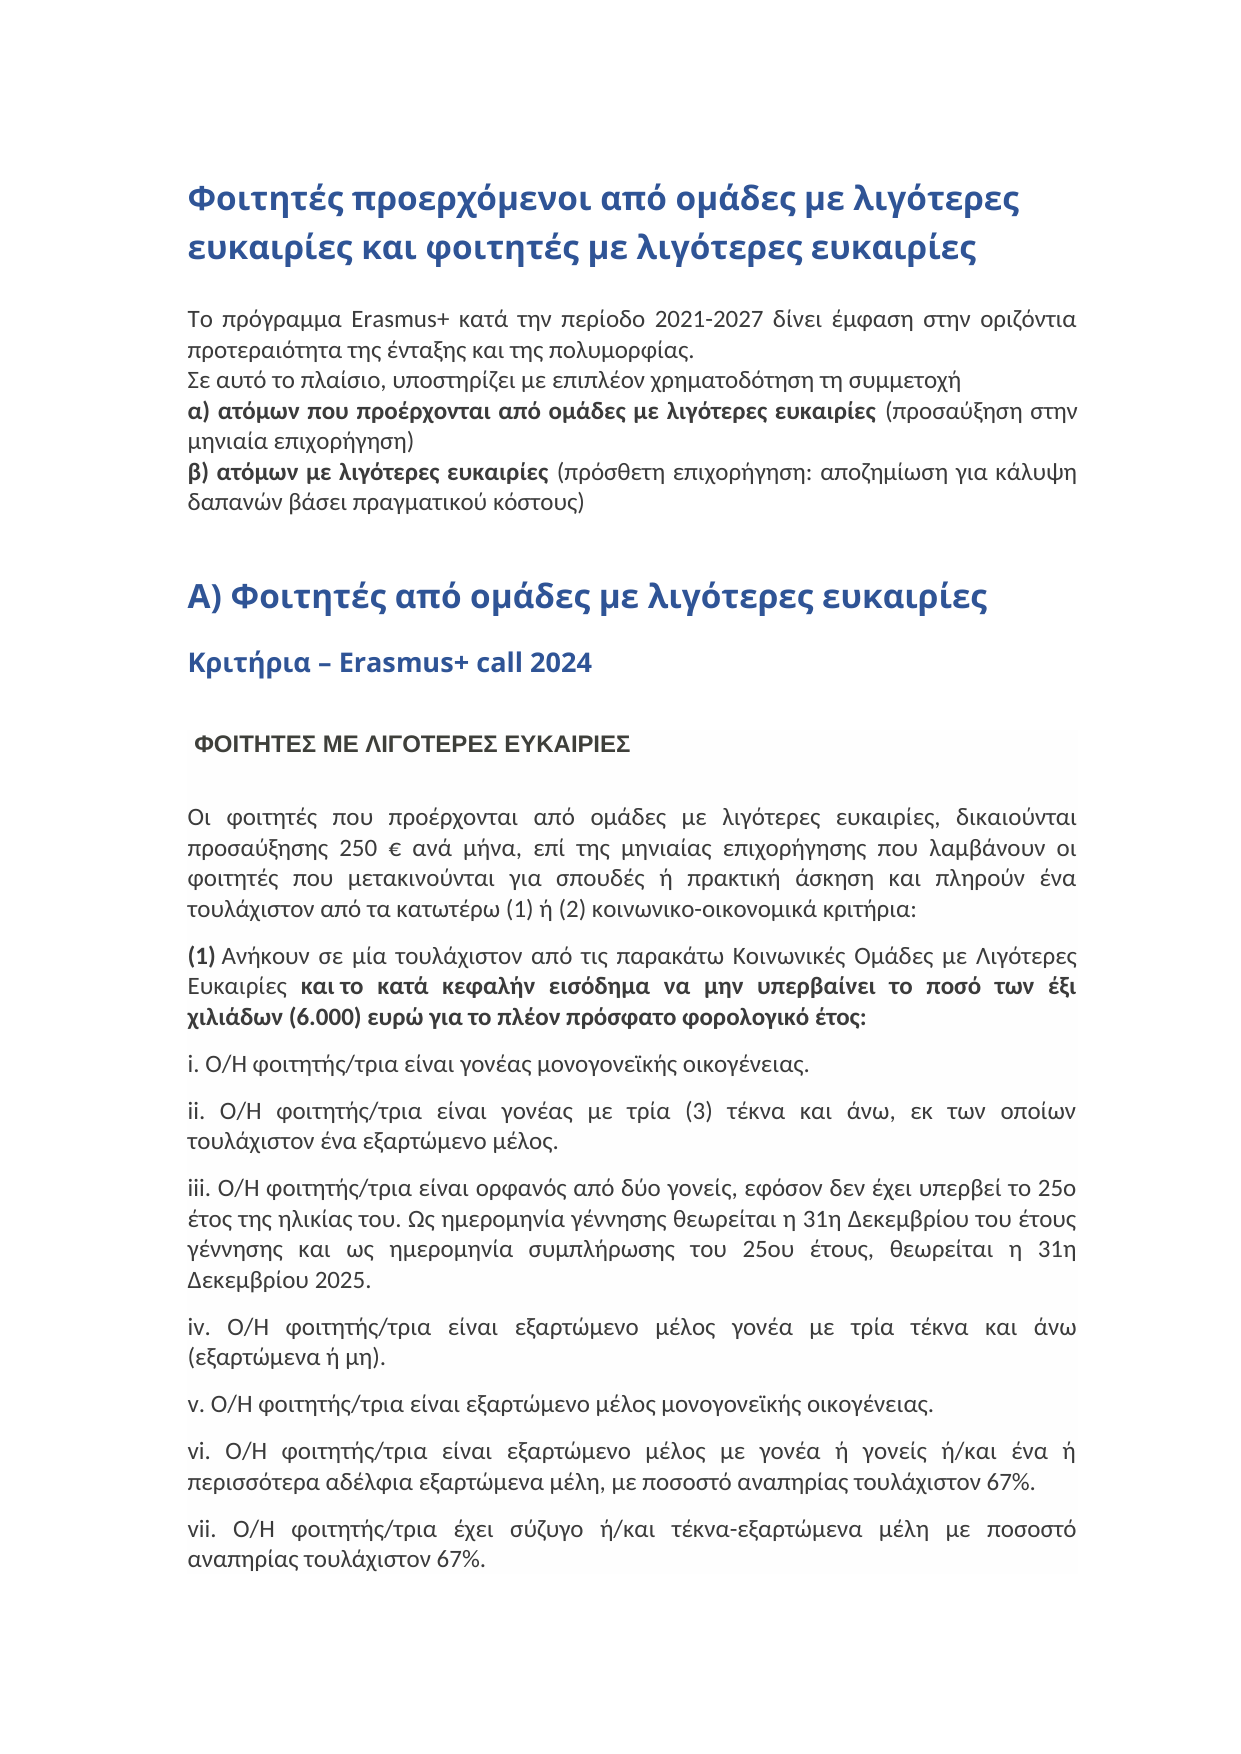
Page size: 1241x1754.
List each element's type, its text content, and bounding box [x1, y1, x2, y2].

subtitle Κριτήρια – Erasmus+ call 2024 [187, 643, 1078, 680]
text vi. Ο/Η φοιτητής/τρια είναι εξαρτώμενο μέλος με γονέα ή γονείς ή/και ένα ή περισσότερα αδέλφια εξαρτώμενα μέλη, με ποσοστό αναπηρίας τουλάχιστον 67%. [187, 1435, 1078, 1496]
subtitle Φοιτητές προερχόμενοι από ομάδες με λιγότερες ευκαιρίες και φοιτητές με λιγότερες ευκαιρίες [187, 175, 1078, 269]
text Το πρόγραμμα Erasmus+ κατά την περίοδο 2021-2027 δίνει έμφαση στην οριζόντια προτεραιότητα της ένταξης και της πολυμορφίας. [187, 303, 1078, 364]
text Οι φοιτητές που προέρχονται από ομάδες με λιγότερες ευκαιρίες, δικαιούνται προσαύξησης 250 € ανά μήνα, επί της μηνιαίας επιχορήγησης που λαμβάνουν οι φοιτητές που μετακινούνται για σπουδές ή πρακτική άσκηση και πληρούν ένα τουλάχιστον από τα κατωτέρω (1) ή (2) κοινωνικο-οικονομικά κριτήρια: [187, 774, 1078, 923]
text ii. Ο/Η φοιτητής/τρια είναι γονέας με τρία (3) τέκνα και άνω, εκ των οποίων τουλάχιστον ένα εξαρτώμενο μέλος. [187, 1095, 1078, 1156]
text iv. Ο/Η φοιτητής/τρια είναι εξαρτώμενο μέλος γονέα με τρία τέκνα και άνω (εξαρτώμενα ή μη). [187, 1311, 1078, 1372]
text Σε αυτό το πλαίσιο, υποστηρίζει με επιπλέον χρηματοδότηση τη συμμετοχή [187, 364, 1078, 395]
text i. Ο/Η φοιτητής/τρια είναι γονέας μονογονεϊκής οικογένειας. [187, 1048, 1078, 1078]
text iii. Ο/Η φοιτητής/τρια είναι ορφανός από δύο γονείς, εφόσον δεν έχει υπερβεί το 25ο έτος της ηλικίας του. Ως ημερομηνία γέννησης θεωρείται η 31η Δεκεμβρίου του έτους γέννησης και ως ημερομηνία συμπλήρωσης του 25ου έτους, θεωρείται η 31η Δεκεμβρίου 2025. [187, 1172, 1078, 1294]
text (1) Ανήκουν σε μία τουλάχιστον από τις παρακάτω Κοινωνικές Ομάδες με Λιγότερες Ευκαιρίες και το κατά κεφαλήν εισόδημα να μην υπερβαίνει το ποσό των έξι χιλιάδων (6.000) ευρώ για το πλέον πρόσφατο φορολογικό έτος: [187, 940, 1078, 1031]
text α) ατόμων που προέρχονται από ομάδες με λιγότερες ευκαιρίες (προσαύξηση στην μηνιαία επιχορήγηση) [187, 395, 1078, 456]
text v. Ο/Η φοιτητής/τρια είναι εξαρτώμενο μέλος μονογονεϊκής οικογένειας. [187, 1388, 1078, 1419]
text β) ατόμων με λιγότερες ευκαιρίες (πρόσθετη επιχορήγηση: αποζημίωση για κάλυψη δαπανών βάσει πραγματικού κόστους) [187, 456, 1078, 517]
text vii. Ο/Η φοιτητής/τρια έχει σύζυγο ή/και τέκνα-εξαρτώμενα μέλη με ποσοστό αναπηρίας τουλάχιστον 67%. [187, 1513, 1078, 1574]
text ΦΟΙΤΗΤΕΣ ΜΕ ΛΙΓΟΤΕΡΕΣ ΕΥΚΑΙΡΙΕΣ [187, 730, 1078, 757]
text Α) Φοιτητές από ομάδες με λιγότερες ευκαιρίες [187, 573, 1078, 618]
